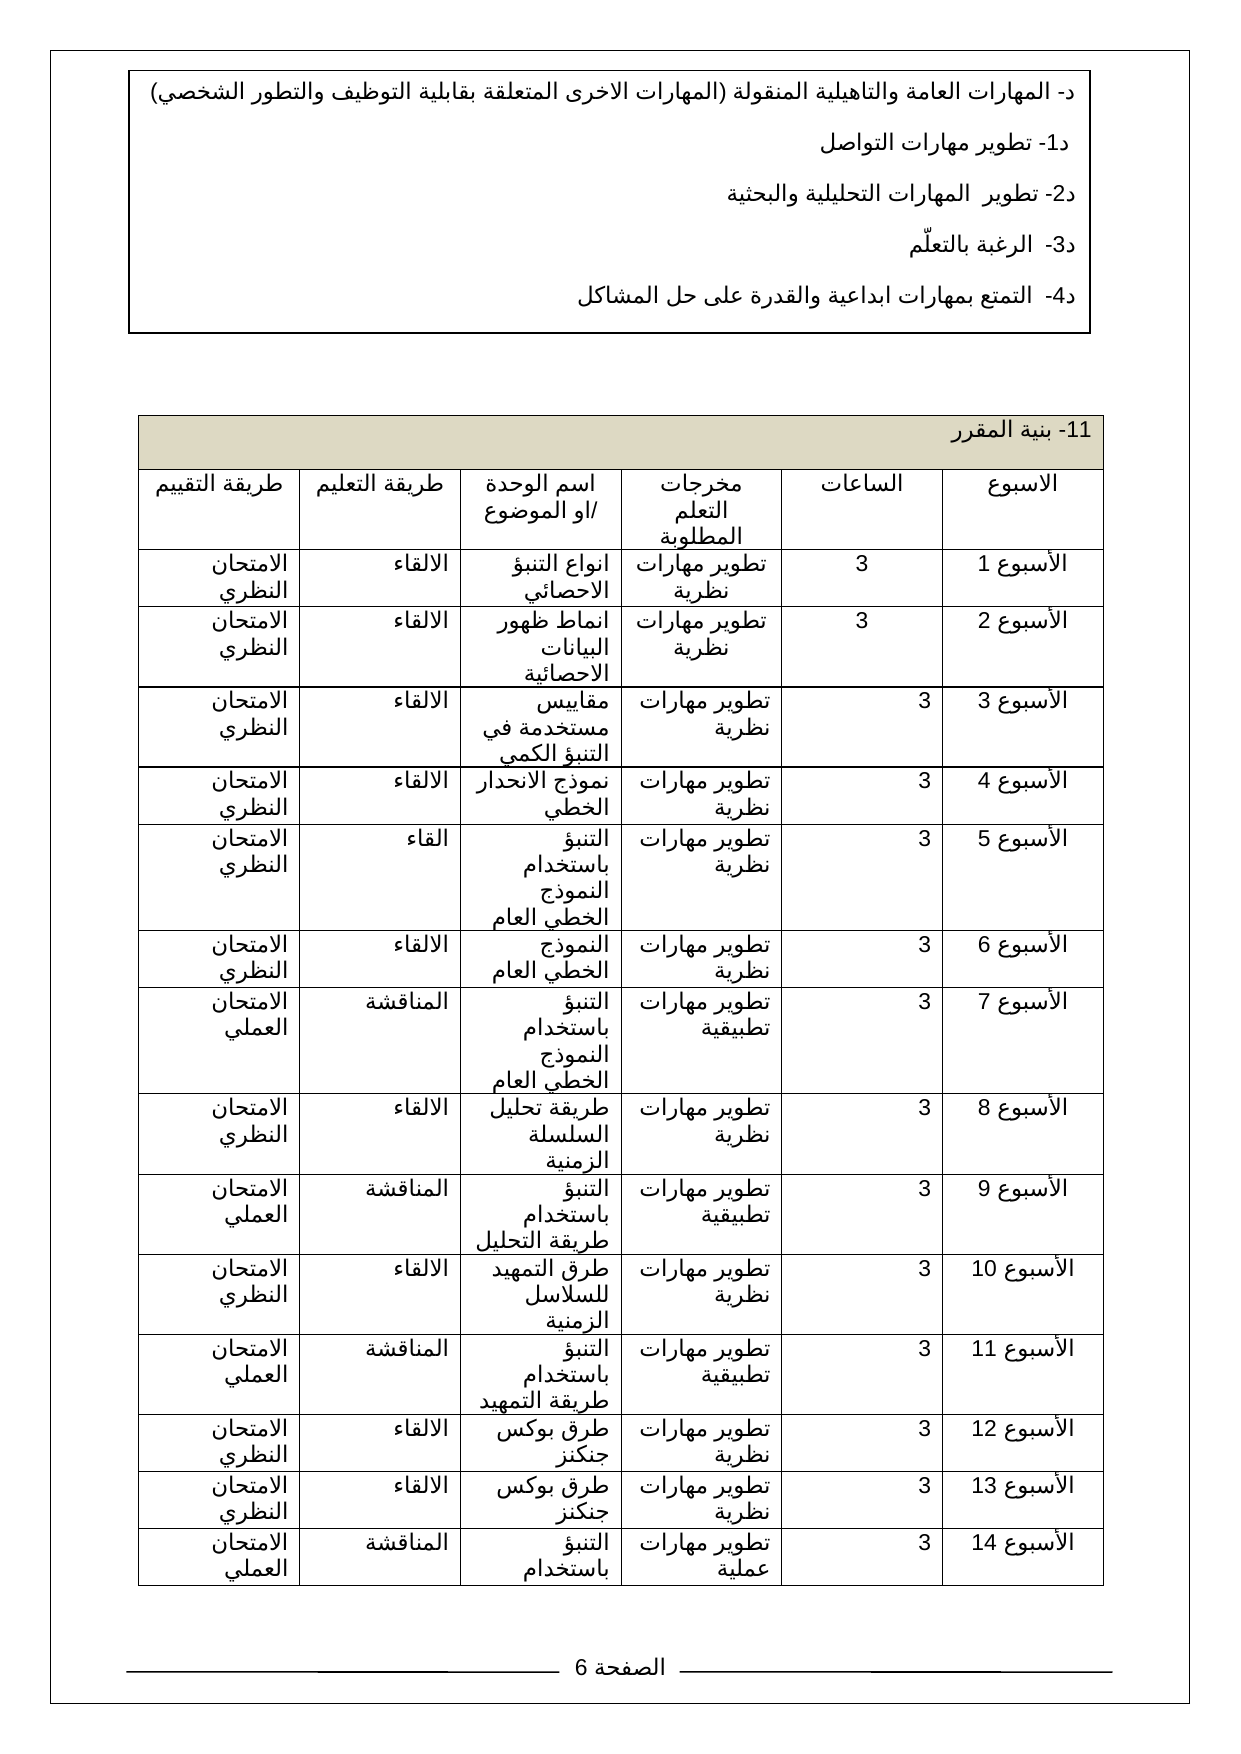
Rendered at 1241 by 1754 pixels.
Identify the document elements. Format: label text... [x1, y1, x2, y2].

table_cell طرق بوكس جنكنز [461, 1472, 621, 1528]
table_cell تطوير مهارات نظرية [622, 1415, 781, 1471]
table_cell 3 [782, 1529, 942, 1585]
table_cell الأسبوع 5 [943, 825, 1103, 930]
table_cell الأسبوع 3 [943, 688, 1103, 766]
table_cell الأسبوع 1 [943, 550, 1103, 606]
table_cell الأسبوع 12 [943, 1415, 1103, 1471]
table_cell الامتحان النظري [139, 931, 299, 987]
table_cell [461, 1529, 621, 1585]
table_cell الالقاء [300, 1472, 460, 1528]
table_cell تطوير مهارات نظرية [622, 607, 781, 686]
table_cell طرق التمهيد للسلاسل الزمنية [461, 1255, 621, 1334]
table_cell الأسبوع 7 [943, 988, 1103, 1093]
table_cell 3 [782, 1094, 942, 1173]
table_cell نموذج الانحدار الخطي [461, 768, 621, 823]
table_cell الامتحان النظري [139, 768, 299, 823]
table_cell الأسبوع 4 [943, 768, 1103, 823]
table_cell الالقاء [300, 607, 460, 686]
table_cell الأسبوع 13 [943, 1472, 1103, 1528]
table_cell تطوير مهارات نظرية [622, 688, 781, 766]
table_cell التنبؤ باستخدام النموذج الخطي العام [461, 825, 621, 930]
table_cell الالقاء [300, 550, 460, 606]
table_cell 3 [782, 688, 942, 766]
table_cell الامتحان النظري [139, 1472, 299, 1528]
table_cell طريقة التقييم [139, 470, 299, 549]
table_cell تطوير مهارات تطبيقية [622, 988, 781, 1093]
table_cell القاء [300, 825, 460, 930]
table_cell المناقشة [300, 988, 460, 1093]
table_cell الامتحان النظري [139, 688, 299, 766]
table_cell 3 [782, 1472, 942, 1528]
table_cell التنبؤ باستخدام النموذج الخطي العام [461, 988, 621, 1093]
table_cell طريقة تحليل السلسلة الزمنية [461, 1094, 621, 1173]
table_cell الالقاء [300, 688, 460, 766]
table_cell تطوير مهارات نظرية [622, 768, 781, 823]
table_cell الامتحان العملي [139, 1175, 299, 1253]
table_cell 3 [782, 988, 942, 1093]
table_cell تطوير مهارات تطبيقية [622, 1175, 781, 1253]
table_cell 3 [782, 931, 942, 987]
table_cell الأسبوع 9 [943, 1175, 1103, 1253]
table_cell تطوير مهارات تطبيقية [622, 1335, 781, 1414]
table_cell النموذج الخطي العام [461, 931, 621, 987]
table_cell الأسبوع 6 [943, 931, 1103, 987]
table_cell الالقاء [300, 931, 460, 987]
table_header 11- بنية المقرر [139, 416, 1103, 469]
table_cell 3 [782, 1175, 942, 1253]
table_cell الأسبوع 8 [943, 1094, 1103, 1173]
table_cell 3 [782, 768, 942, 823]
table_cell 3 [782, 1415, 942, 1471]
table_cell تطوير مهارات عملية [622, 1529, 781, 1585]
table_cell الأسبوع 10 [943, 1255, 1103, 1334]
table_cell التنبؤ باستخدام طريقة التمهيد [461, 1335, 621, 1414]
table_cell الامتحان النظري [139, 1415, 299, 1471]
table_cell مخرجات التعلم المطلوبة [622, 470, 781, 549]
table_cell الالقاء [300, 1094, 460, 1173]
table_cell طريقة التعليم [300, 470, 460, 549]
table_cell 3 [782, 825, 942, 930]
table_cell التنبؤ باستخدام طريقة التحليل [461, 1175, 621, 1253]
table_cell تطوير مهارات نظرية [622, 1472, 781, 1528]
table_cell الأسبوع 14 [943, 1529, 1103, 1585]
table_cell الامتحان النظري [139, 1094, 299, 1173]
table_cell تطوير مهارات نظرية [622, 1255, 781, 1334]
table_cell 3 [782, 607, 942, 686]
table_cell الامتحان العملي [139, 1335, 299, 1414]
table_cell طرق بوكس جنكنز [461, 1415, 621, 1471]
table_cell الامتحان العملي [139, 1529, 299, 1585]
table_cell الامتحان العملي [139, 988, 299, 1093]
table_cell مقاييس مستخدمة في التنبؤ الكمي [461, 688, 621, 766]
table_cell تطوير مهارات نظرية [622, 1094, 781, 1173]
table_cell الأسبوع 11 [943, 1335, 1103, 1414]
table_cell الامتحان النظري [139, 825, 299, 930]
table_cell 3 [782, 1255, 942, 1334]
table_cell تطوير مهارات نظرية [622, 550, 781, 606]
table_cell الامتحان النظري [139, 607, 299, 686]
table_cell انماط ظهور البيانات الاحصائية [461, 607, 621, 686]
table_cell الساعات [782, 470, 942, 549]
table_cell الالقاء [300, 768, 460, 823]
table_cell 3 [782, 550, 942, 606]
table_cell الالقاء [300, 1415, 460, 1471]
table_cell تطوير مهارات نظرية [622, 825, 781, 930]
table_cell المناقشة [300, 1335, 460, 1414]
table_cell الالقاء [300, 1255, 460, 1334]
table_cell المناقشة [300, 1175, 460, 1253]
table_cell 3 [782, 1335, 942, 1414]
table_cell تطوير مهارات نظرية [622, 931, 781, 987]
table_cell المناقشة [300, 1529, 460, 1585]
table_cell اسم الوحدة /او الموضوع [461, 470, 621, 549]
table_cell انواع التنبؤ الاحصائي [461, 550, 621, 606]
table_cell الامتحان النظري [139, 550, 299, 606]
table_cell الامتحان النظري [139, 1255, 299, 1334]
table_cell الاسبوع [943, 470, 1103, 549]
table_cell الأسبوع 2 [943, 607, 1103, 686]
